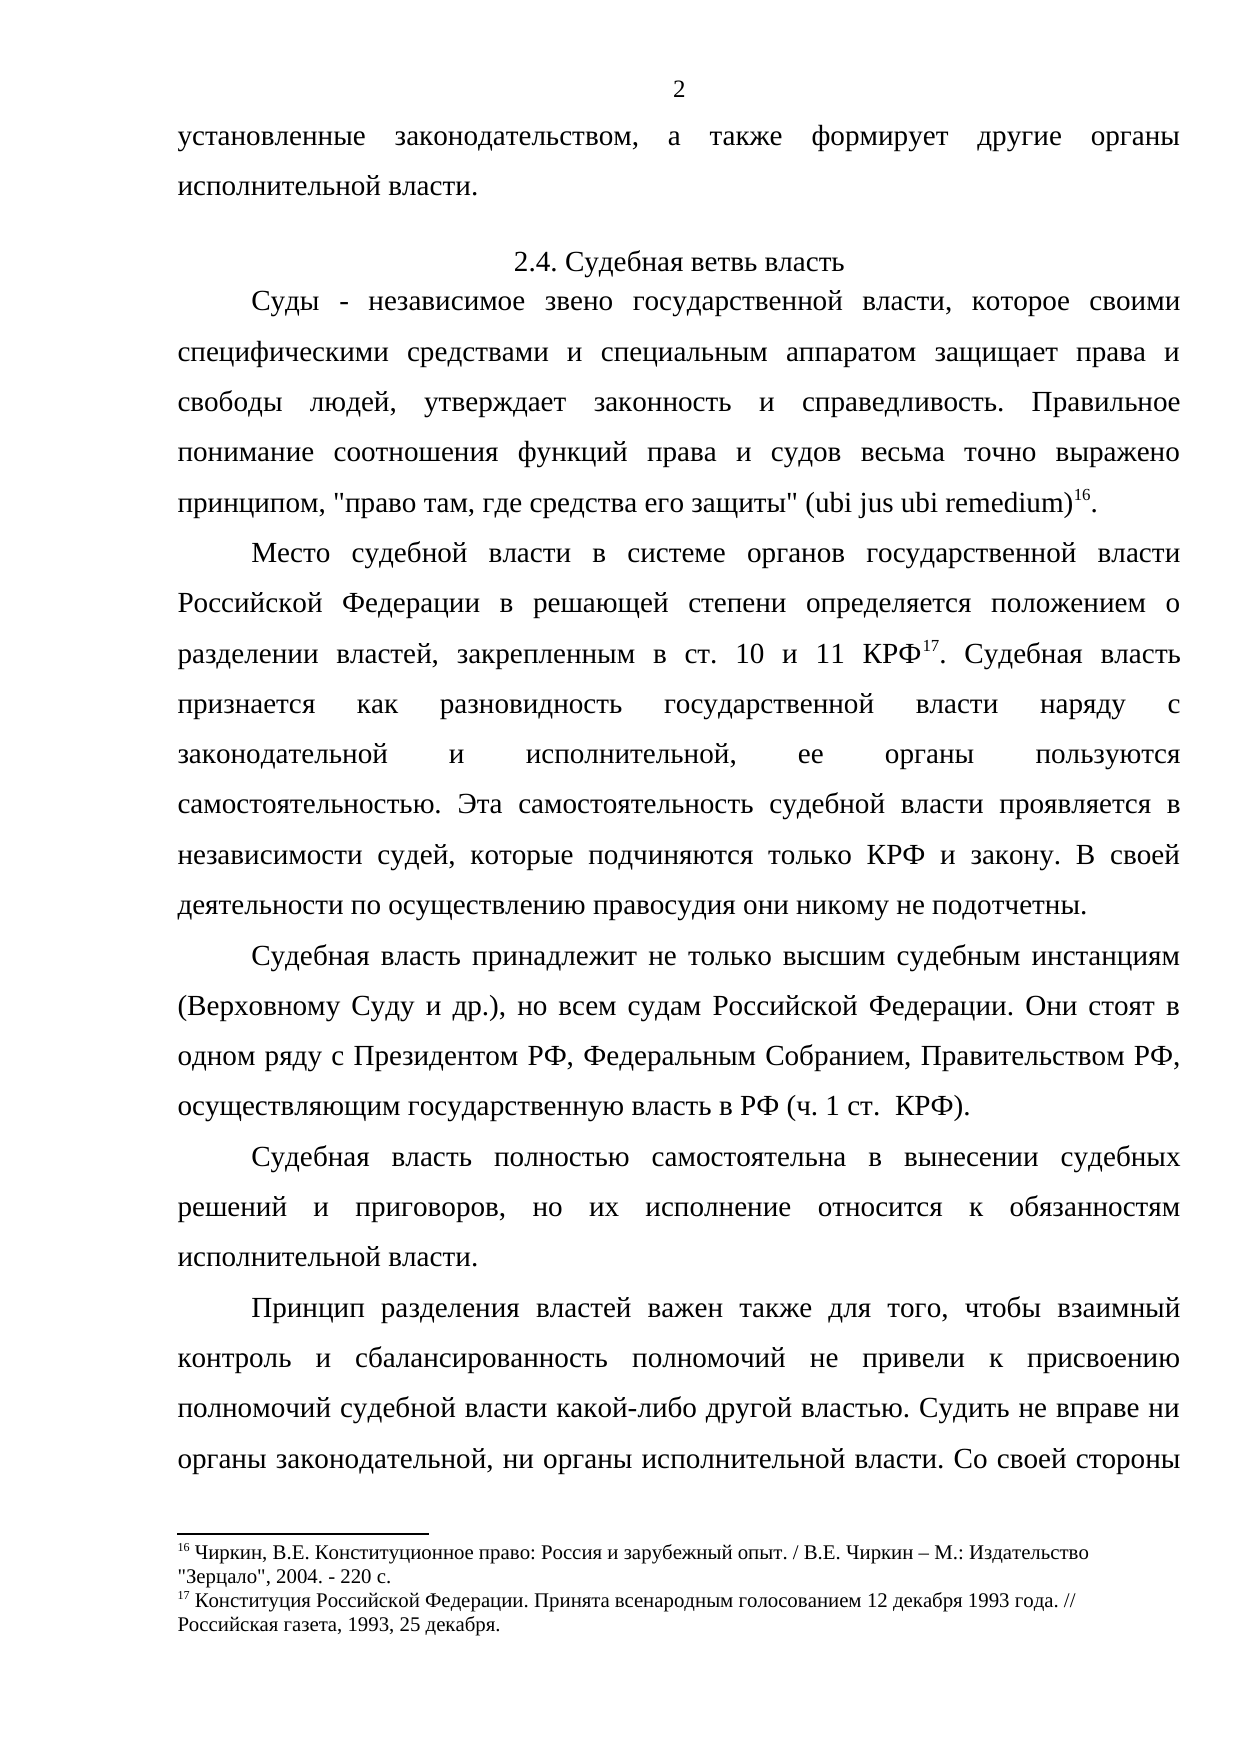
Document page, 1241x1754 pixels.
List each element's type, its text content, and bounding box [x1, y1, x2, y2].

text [177, 118, 1181, 202]
text Суды - независимое звено государственной власти, которое своими специфическими средствами и специальным аппаратом защищает права и свободы людей, утверждает законность и справедливость. Правильное понимание соотношения функций права и судов весьма точно выражено принципом, "право там, где средства его защиты" (ubi jus ubi remedium). [177, 283, 1181, 518]
text Место судебной власти в системе органов государственной власти Российской Федерации в решающей степени определяется положением о разделении властей, закрепленным в ст. 10 и 11 КРФ. Судебная власть признается как разновидность государственной власти наряду с законодательной и исполнительной, ее органы пользуются самостоятельностью. Эта самостоятельность судебной власти проявляется в независимости судей, которые подчиняются только КРФ и закону. В своей деятельности по осуществлению правосудия они никому не подотчетны. [177, 535, 1181, 921]
text Судебная власть полностью самостоятельна в вынесении судебных решений и приговоров, но их исполнение относится к обязанностям исполнительной власти. [177, 1139, 1181, 1273]
subtitle 2.4. Судебная ветвь власть [177, 244, 1181, 277]
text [177, 1290, 1181, 1474]
text Судебная власть принадлежит не только высшим судебным инстанциям (Верховному Суду и др.), но всем судам Российской Федерации. Они стоят в одном ряду с Президентом РФ, Федеральным Собранием, Правительством РФ, осуществляющим государственную власть в РФ (ч. 1 ст. КРФ). [177, 938, 1181, 1122]
